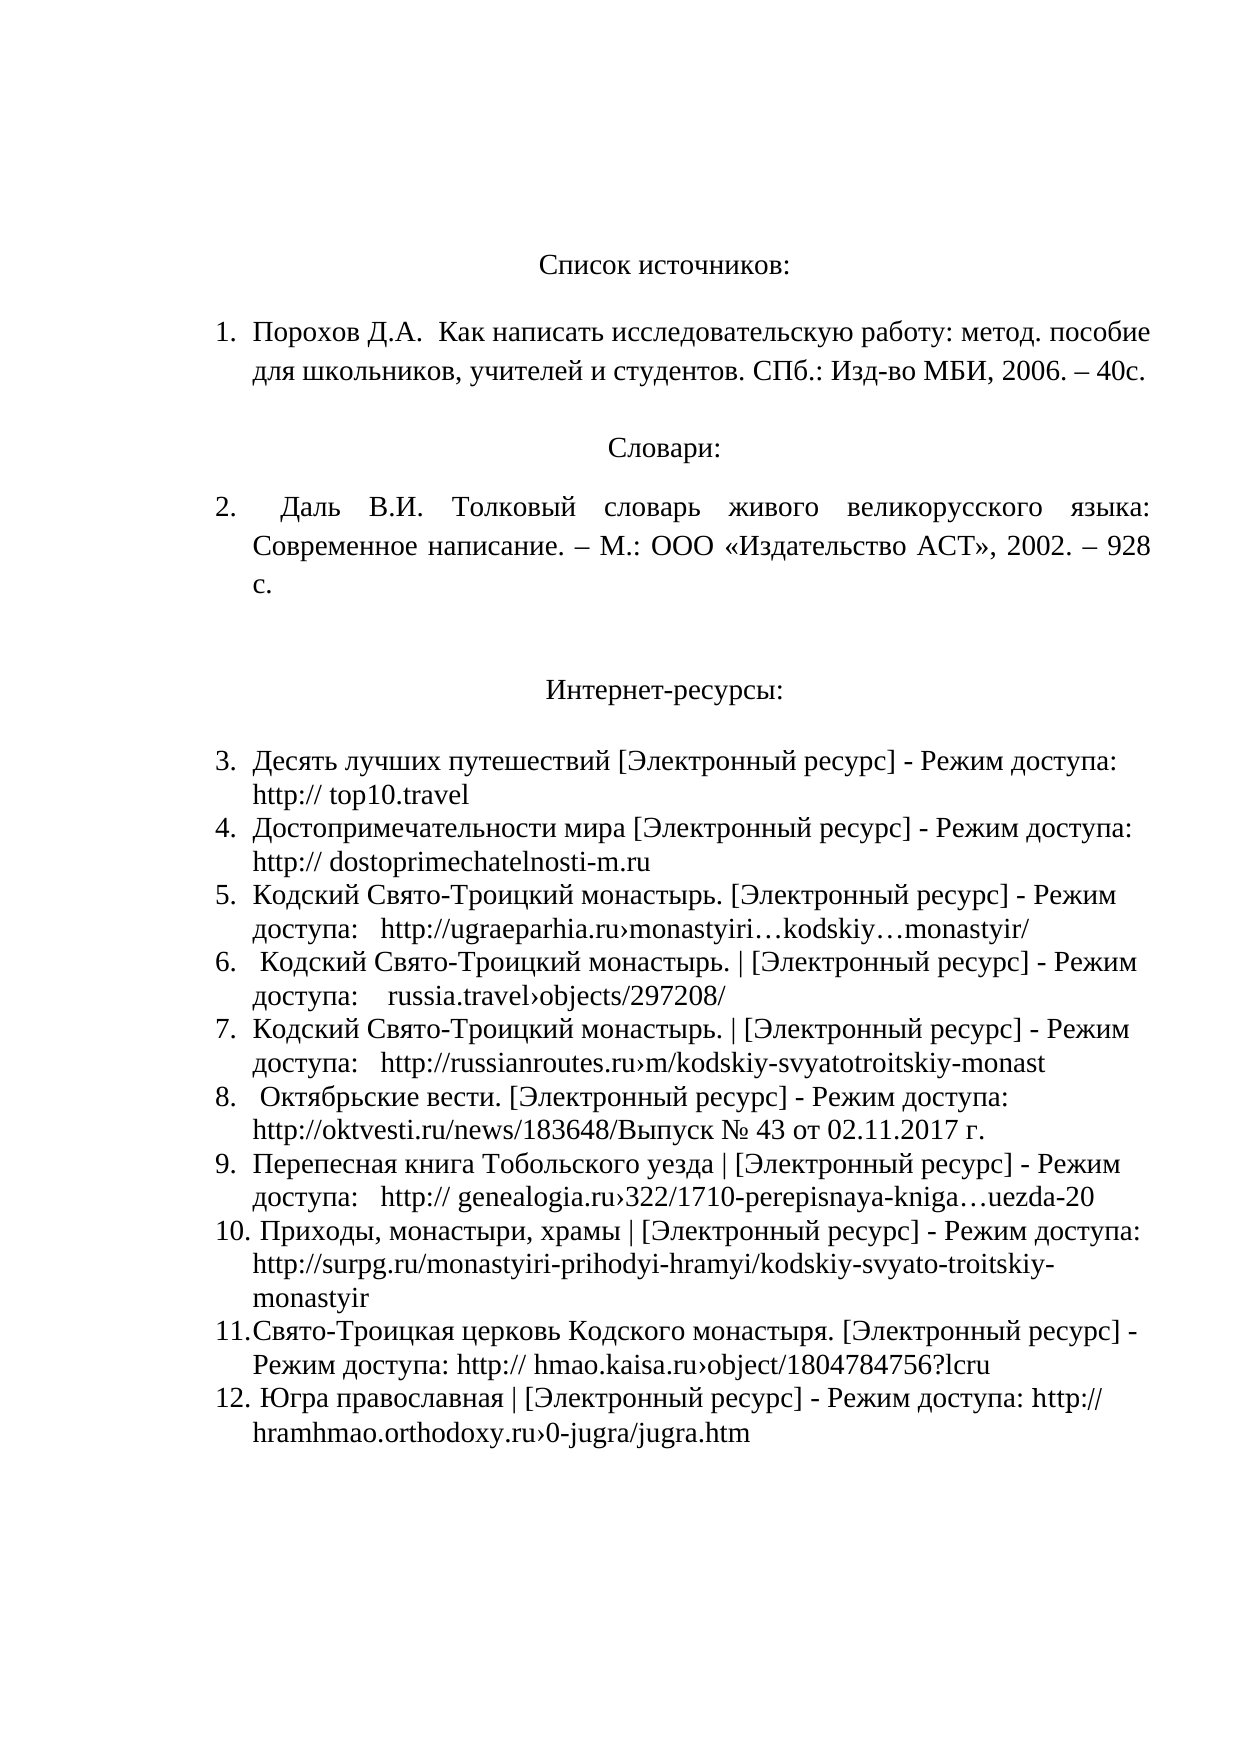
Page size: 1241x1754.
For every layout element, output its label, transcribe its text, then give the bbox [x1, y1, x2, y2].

list Кодский Свято-Троицкий монастырь. | [Электронный ресурс] - Режим доступа: russia.travel›objects/297208/ [215, 944, 1152, 1012]
list Порохов Д.А. Как написать исследовательскую работу: метод. пособие для школьников, учителей и студентов. СПб.: Изд-во МБИ, 2006. – 40с. [215, 314, 1152, 387]
list Даль В.И. Толковый словарь живого великорусского языка: Современное написание. – М.: ООО «Издательство АСТ», 2002. – 928 с. [215, 489, 1152, 600]
text Словари: [177, 430, 1152, 464]
list Десять лучших путешествий [Электронный ресурс] - Режим доступа: http:// top10.travel [215, 743, 1152, 810]
list Перепесная книга Тобольского уезда | [Электронный ресурс] - Режим доступа: http:// genealogia.ru›322/1710-perepisnaya-kniga…uezda-20 [215, 1146, 1152, 1213]
list Достопримечательности мира [Электронный ресурс] - Режим доступа: http:// dostoprimechatelnosti-m.ru [215, 810, 1152, 877]
list Октябрьские вести. [Электронный ресурс] - Режим доступа: http://oktvesti.ru/news/183648/Выпуск № 43 от 02.11.2017 г. [215, 1079, 1152, 1146]
text Интернет-ресурсы: [177, 672, 1152, 706]
list Кодский Свято-Троицкий монастырь. [Электронный ресурс] - Режим доступа: http://ugraeparhia.ru›monastyiri…kodskiy…monastyir/ [215, 877, 1152, 944]
list Приходы, монастыри, храмы | [Электронный ресурс] - Режим доступа: http://surpg.ru/monastyiri-prihodyi-hramyi/kodskiy-svyato-troitskiy-monastyir [215, 1213, 1152, 1313]
list Югра православная | [Электронный ресурс] - Режим доступа: http:// hramhmao.orthodoxy.ru›0-jugra/jugra.htm [215, 1381, 1152, 1449]
text Список источников: [177, 247, 1152, 281]
list Кодский Свято-Троицкий монастырь. | [Электронный ресурс] - Режим доступа: http://russianroutes.ru›m/kodskiy-svyatotroitskiy-monast [215, 1012, 1152, 1079]
list Свято-Троицкая церковь Кодского монастыря. [Электронный ресурс] - Режим доступа: http:// hmao.kaisa.ru›object/1804784756?lcru [215, 1313, 1152, 1381]
